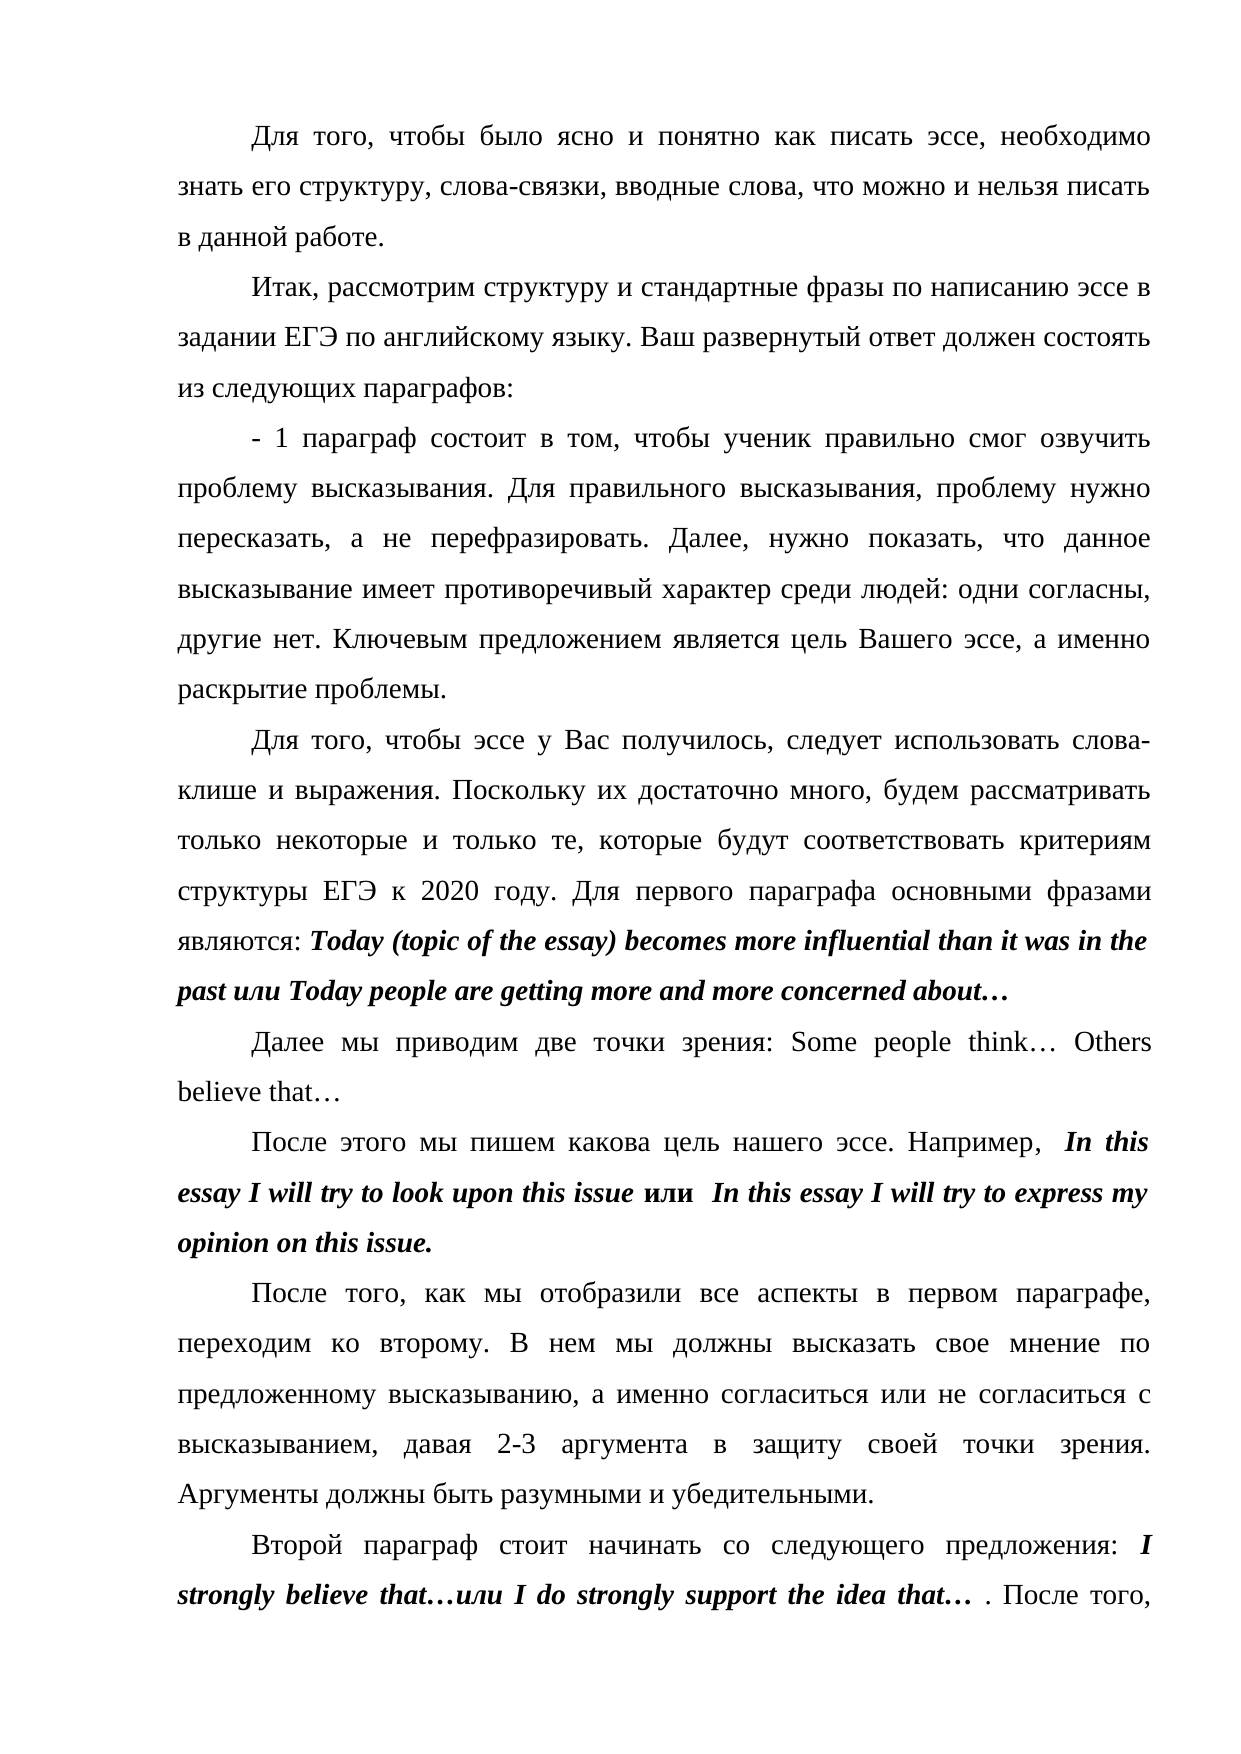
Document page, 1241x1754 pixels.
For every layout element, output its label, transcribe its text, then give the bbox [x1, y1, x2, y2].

text Для того, чтобы эссе у Вас получилось, следует использовать слова-клише и выражения. Поскольку их достаточно много, будем рассматривать только некоторые и только те, которые будут соответствовать критериям структуры ЕГЭ к 2020 году. Для первого параграфа основными фразами являются: Today (topic of the essay) becomes more influential than it was in the past или Today people are getting more and more concerned about… [177, 722, 1152, 1007]
text Для того, чтобы было ясно и понятно как писать эссе, необходимо знать его структуру, слова-связки, вводные слова, что можно и нельзя писать в данной работе. [177, 118, 1152, 252]
text После этого мы пишем какова цель нашего эссе. Например, In this essay I will try to look upon this issue или In this essay I will try to express my opinion on this issue. [177, 1124, 1152, 1258]
text Итак, рассмотрим структуру и стандартные фразы по написанию эссе в задании ЕГЭ по английскому языку. Ваш развернутый ответ должен состоять из следующих параграфов: [177, 269, 1152, 403]
text Далее мы приводим две точки зрения: Some people think… Others believe that… [177, 1024, 1152, 1108]
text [177, 1527, 1152, 1611]
text После того, как мы отобразили все аспекты в первом параграфе, переходим ко второму. В нем мы должны высказать свое мнение по предложенному высказыванию, а именно согласиться или не согласиться с высказыванием, давая 2-3 аргумента в защиту своей точки зрения. Аргументы должны быть разумными и убедительными. [177, 1275, 1152, 1510]
text - 1 параграф состоит в том, чтобы ученик правильно смог озвучить проблему высказывания. Для правильного высказывания, проблему нужно пересказать, а не перефразировать. Далее, нужно показать, что данное высказывание имеет противоречивый характер среди людей: одни согласны, другие нет. Ключевым предложением является цель Вашего эссе, а именно раскрытие проблемы. [177, 420, 1152, 705]
